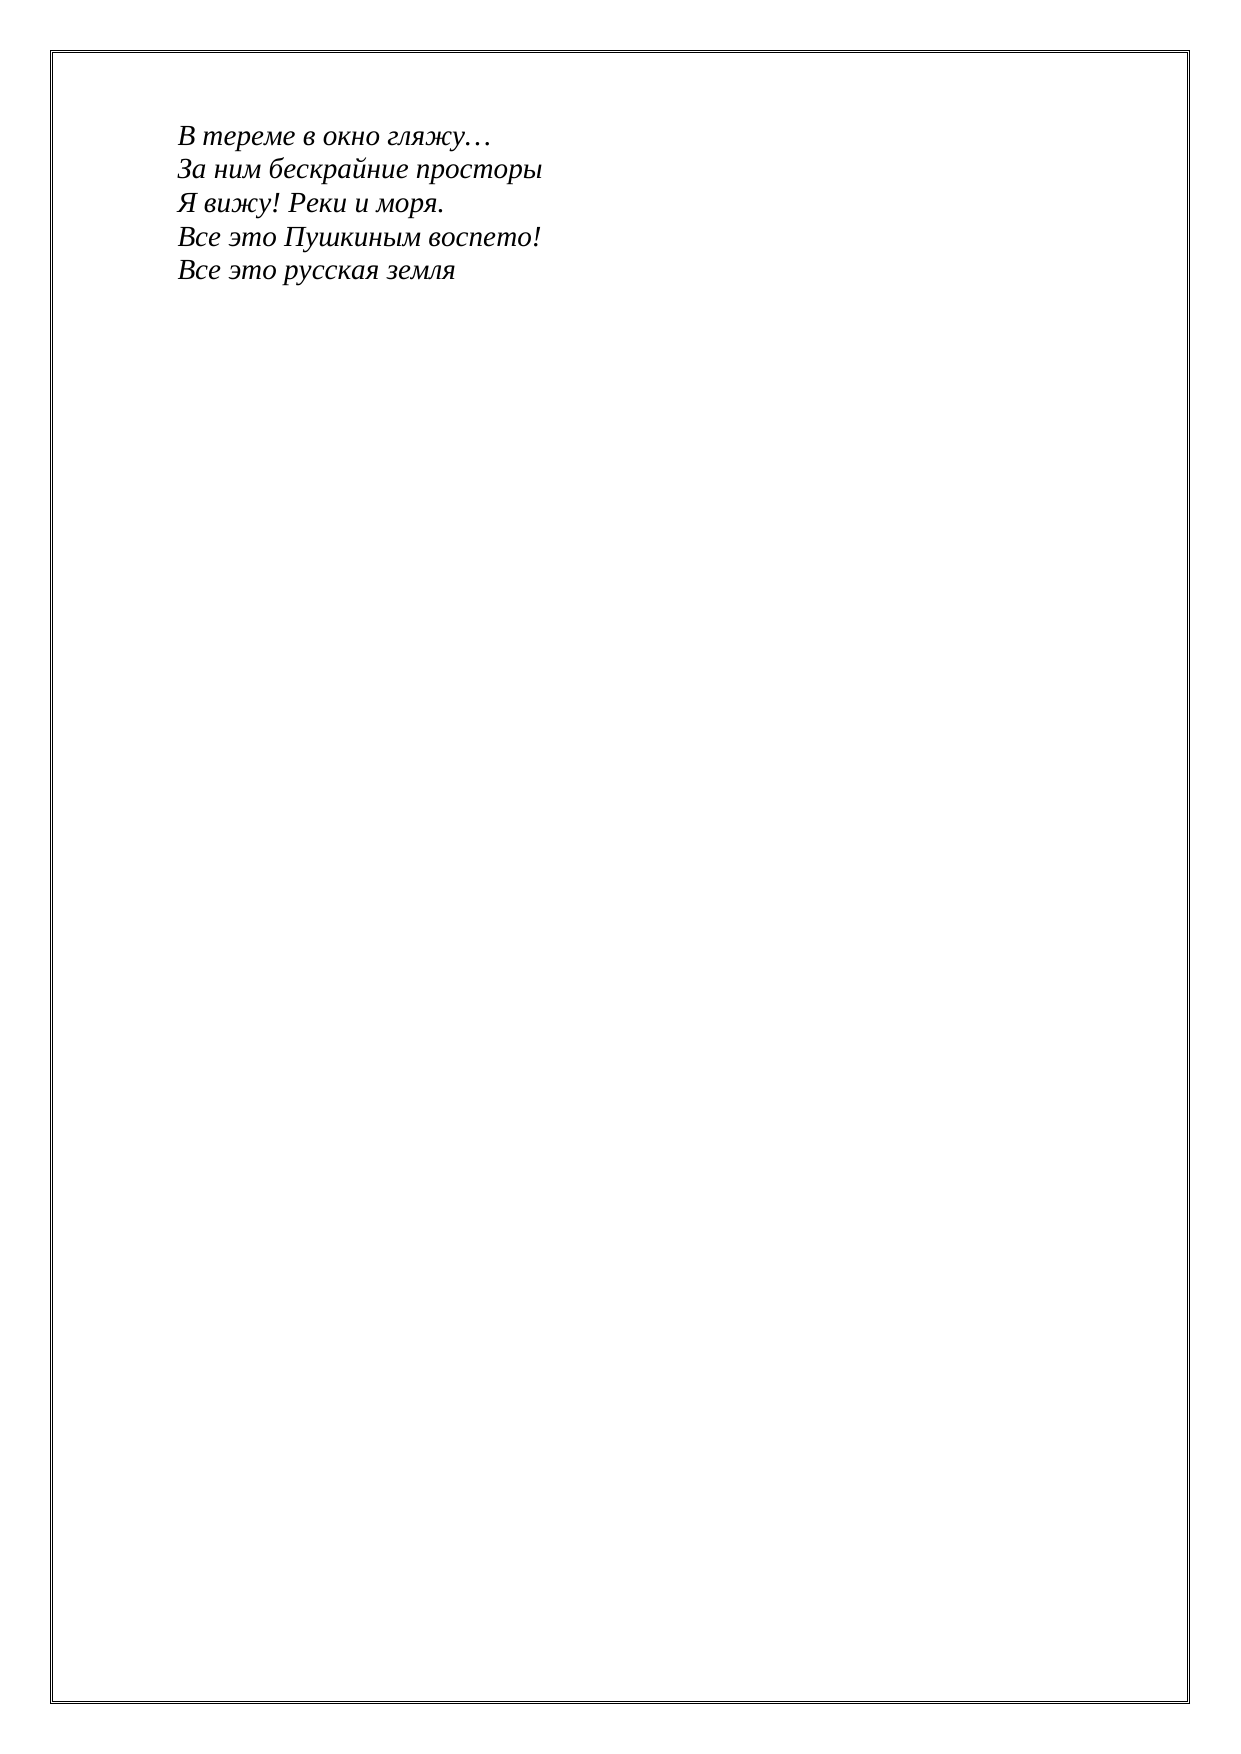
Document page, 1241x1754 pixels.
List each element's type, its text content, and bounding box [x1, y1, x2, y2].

text Все это Пушкиным воспето! [103, 219, 1167, 252]
text Все это русская земля [103, 252, 1167, 286]
text Я вижу! Реки и моря. [103, 185, 1167, 219]
text За ним бескрайние просторы [103, 152, 1167, 185]
text В тереме в окно гляжу… [103, 118, 1167, 152]
